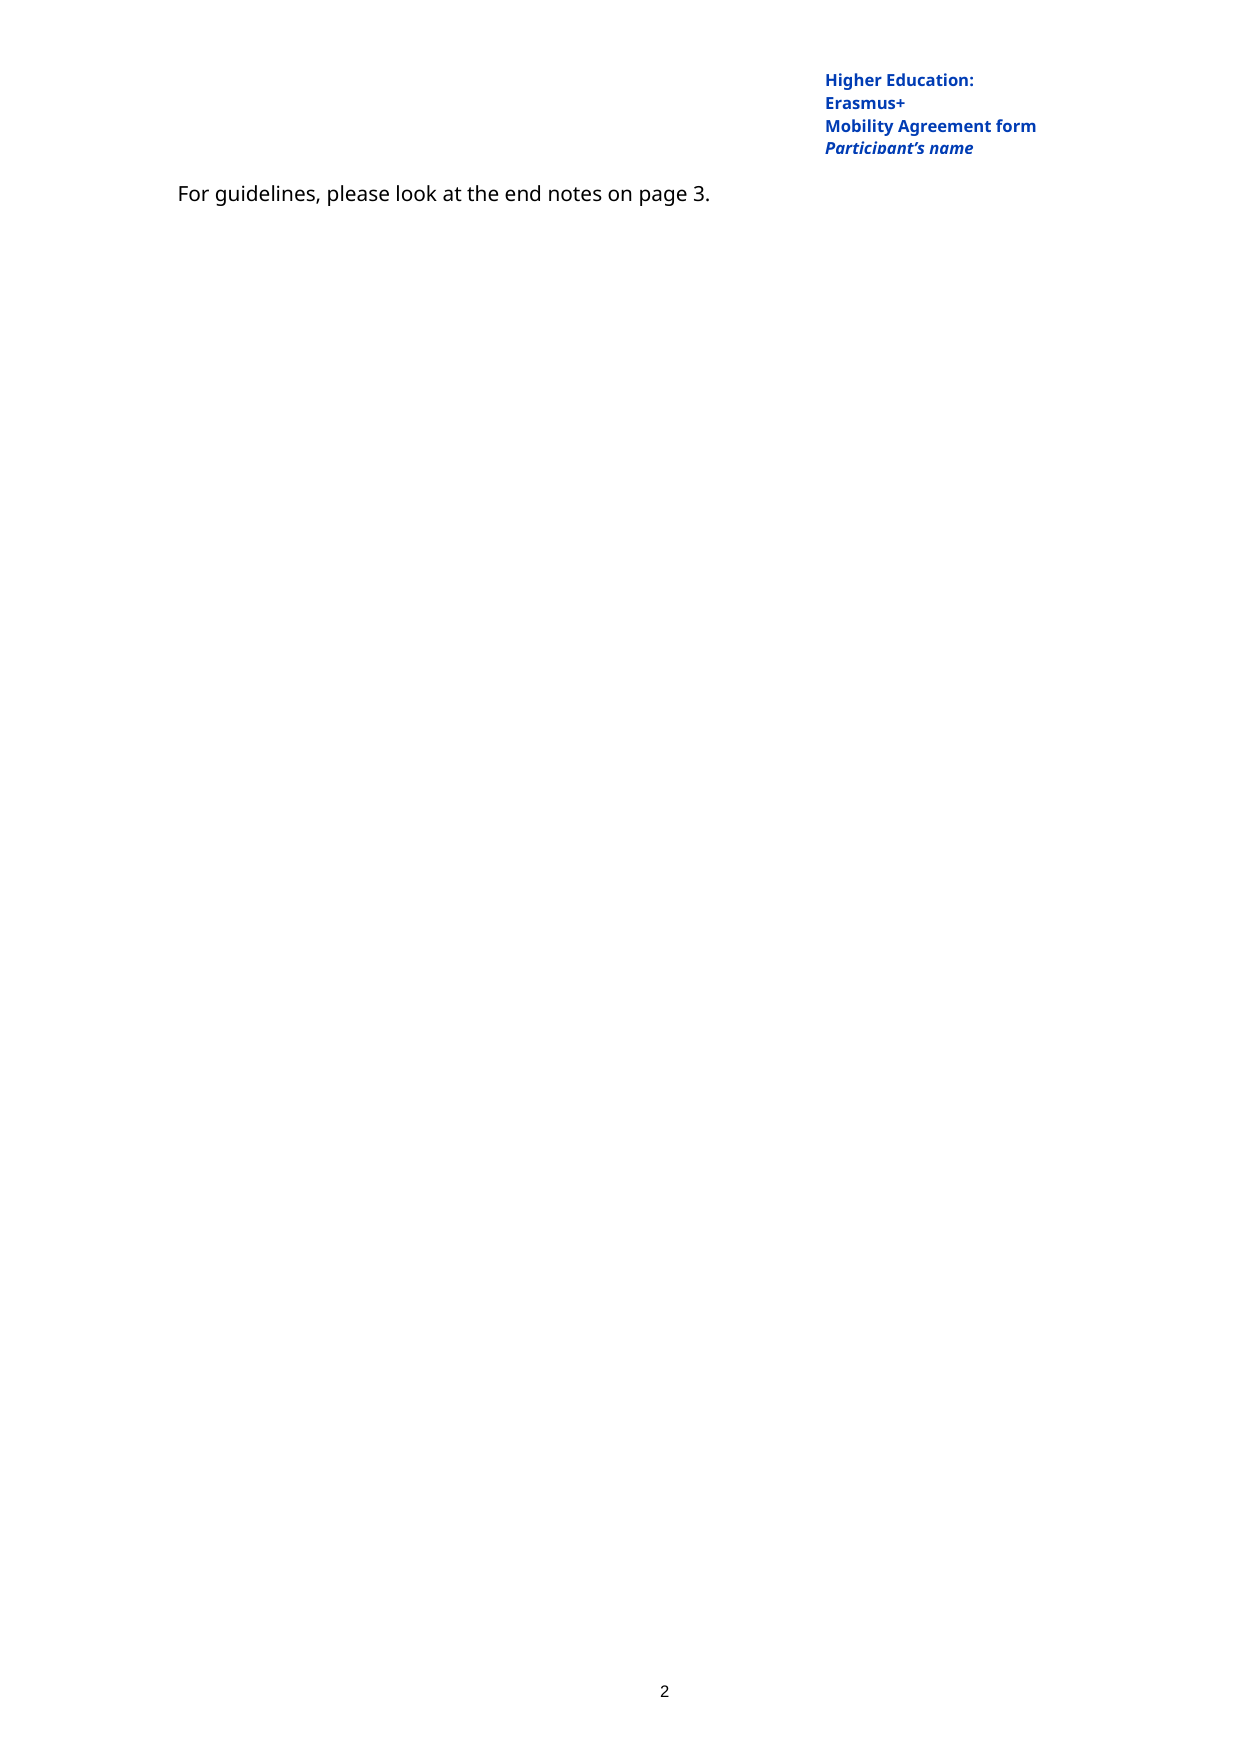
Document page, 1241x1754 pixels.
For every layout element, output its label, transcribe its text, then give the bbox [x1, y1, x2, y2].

subtitle For guidelines, please look at the end notes on page 3. [177, 179, 1092, 207]
